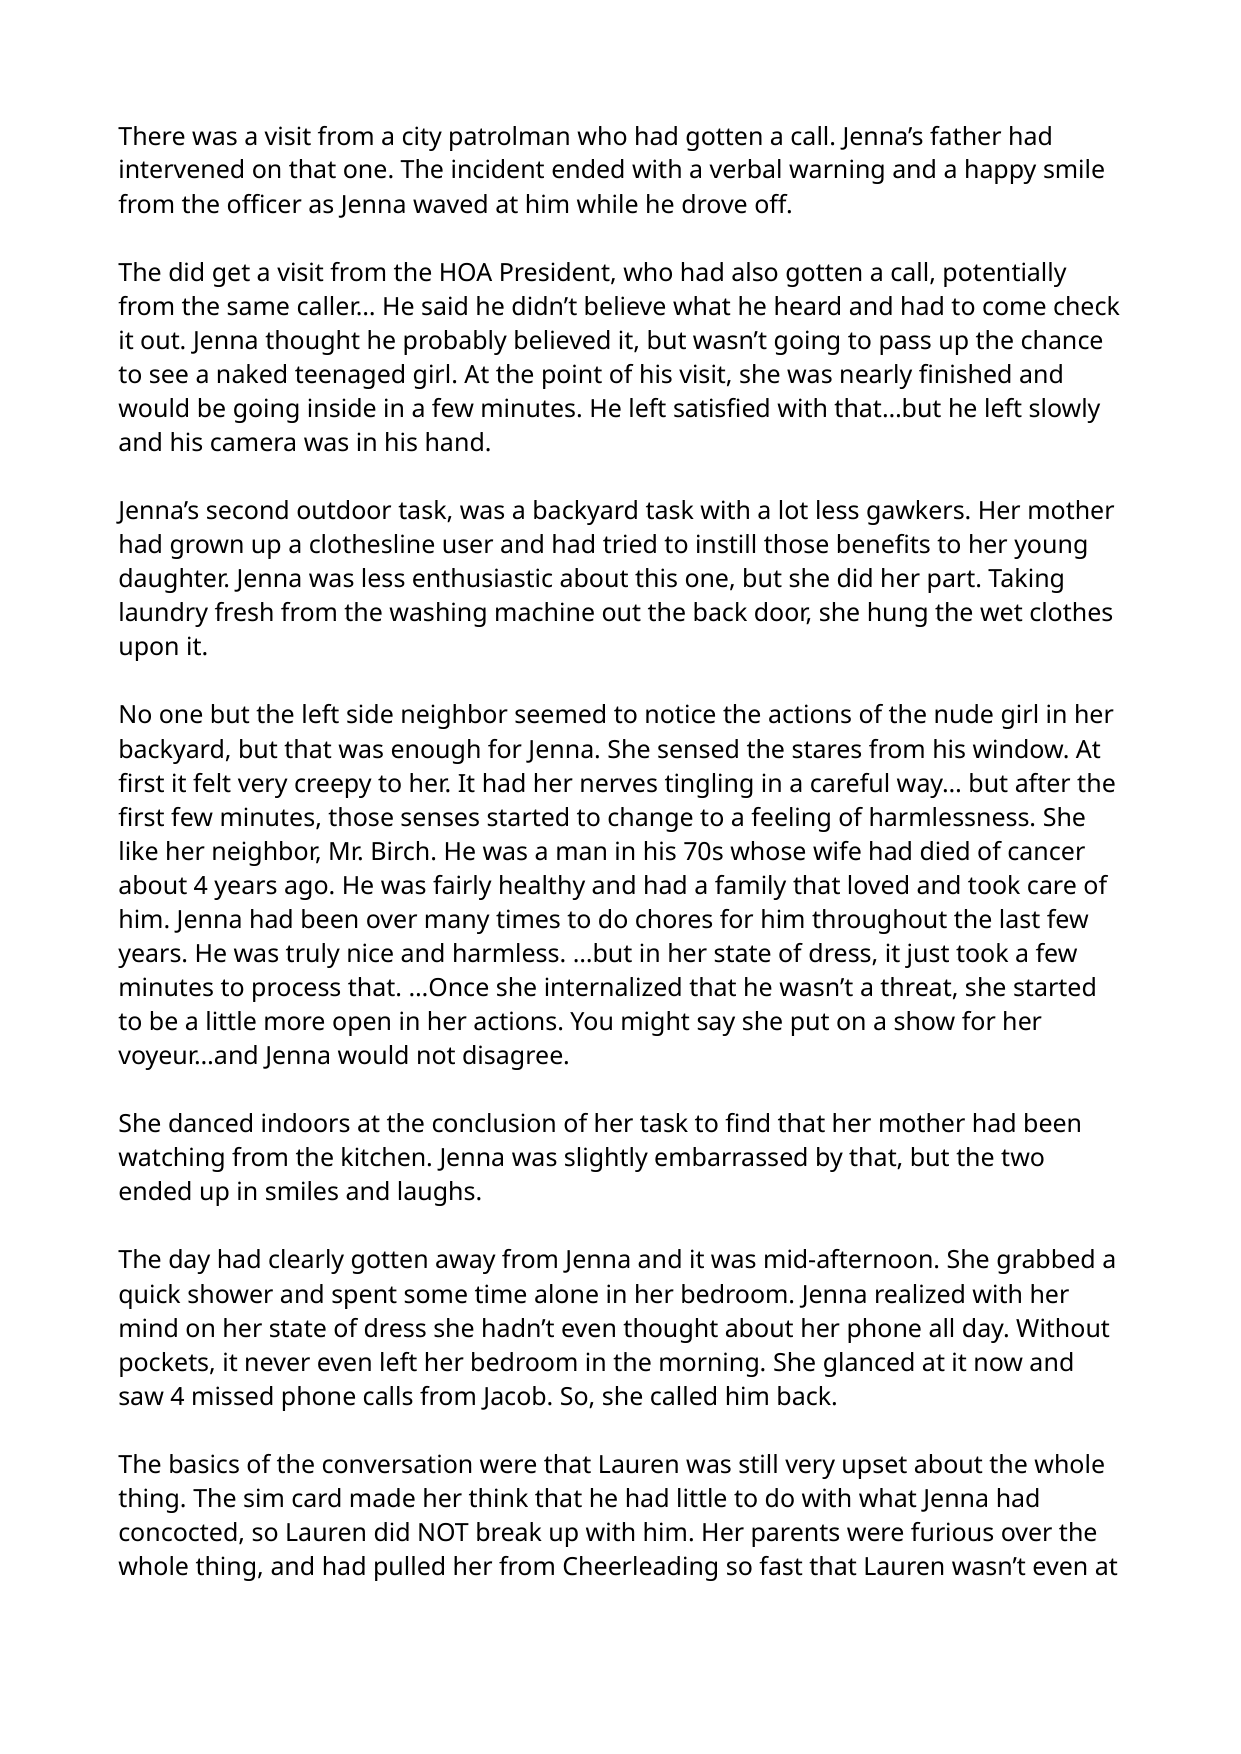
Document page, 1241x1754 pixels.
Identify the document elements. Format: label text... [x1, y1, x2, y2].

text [118, 1447, 1122, 1583]
text Jenna’s second outdoor task, was a backyard task with a lot less gawkers. Her mother had grown up a clothesline user and had tried to instill those benefits to her young daughter. Jenna was less enthusiastic about this one, but she did her part. Taking laundry fresh from the washing machine out the back door, she hung the wet clothes upon it. [118, 493, 1122, 663]
text There was a visit from a city patrolman who had gotten a call. Jenna’s father had intervened on that one. The incident ended with a verbal warning and a happy smile from the officer as Jenna waved at him while he drove off. [118, 118, 1122, 220]
text The did get a visit from the HOA President, who had also gotten a call, potentially from the same caller… He said he didn’t believe what he heard and had to come check it out. Jenna thought he probably believed it, but wasn’t going to pass up the chance to see a naked teenaged girl. At the point of his visit, she was nearly finished and would be going inside in a few minutes. He left satisfied with that…but he left slowly and his camera was in his hand. [118, 254, 1122, 459]
text She danced indoors at the conclusion of her task to find that her mother had been watching from the kitchen. Jenna was slightly embarrassed by that, but the two ended up in smiles and laughs. [118, 1106, 1122, 1208]
text The day had clearly gotten away from Jenna and it was mid-afternoon. She grabbed a quick shower and spent some time alone in her bedroom. Jenna realized with her mind on her state of dress she hadn’t even thought about her phone all day. Without pockets, it never even left her bedroom in the morning. She glanced at it now and saw 4 missed phone calls from Jacob. So, she called him back. [118, 1242, 1122, 1412]
text No one but the left side neighbor seemed to notice the actions of the nude girl in her backyard, but that was enough for Jenna. She sensed the stares from his window. At first it felt very creepy to her. It had her nerves tingling in a careful way… but after the first few minutes, those senses started to change to a feeling of harmlessness. She like her neighbor, Mr. Birch. He was a man in his 70s whose wife had died of cancer about 4 years ago. He was fairly healthy and had a family that loved and took care of him. Jenna had been over many times to do chores for him throughout the last few years. He was truly nice and harmless. …but in her state of dress, it just took a few minutes to process that. …Once she internalized that he wasn’t a threat, she started to be a little more open in her actions. You might say she put on a show for her voyeur…and Jenna would not disagree. [118, 697, 1122, 1072]
